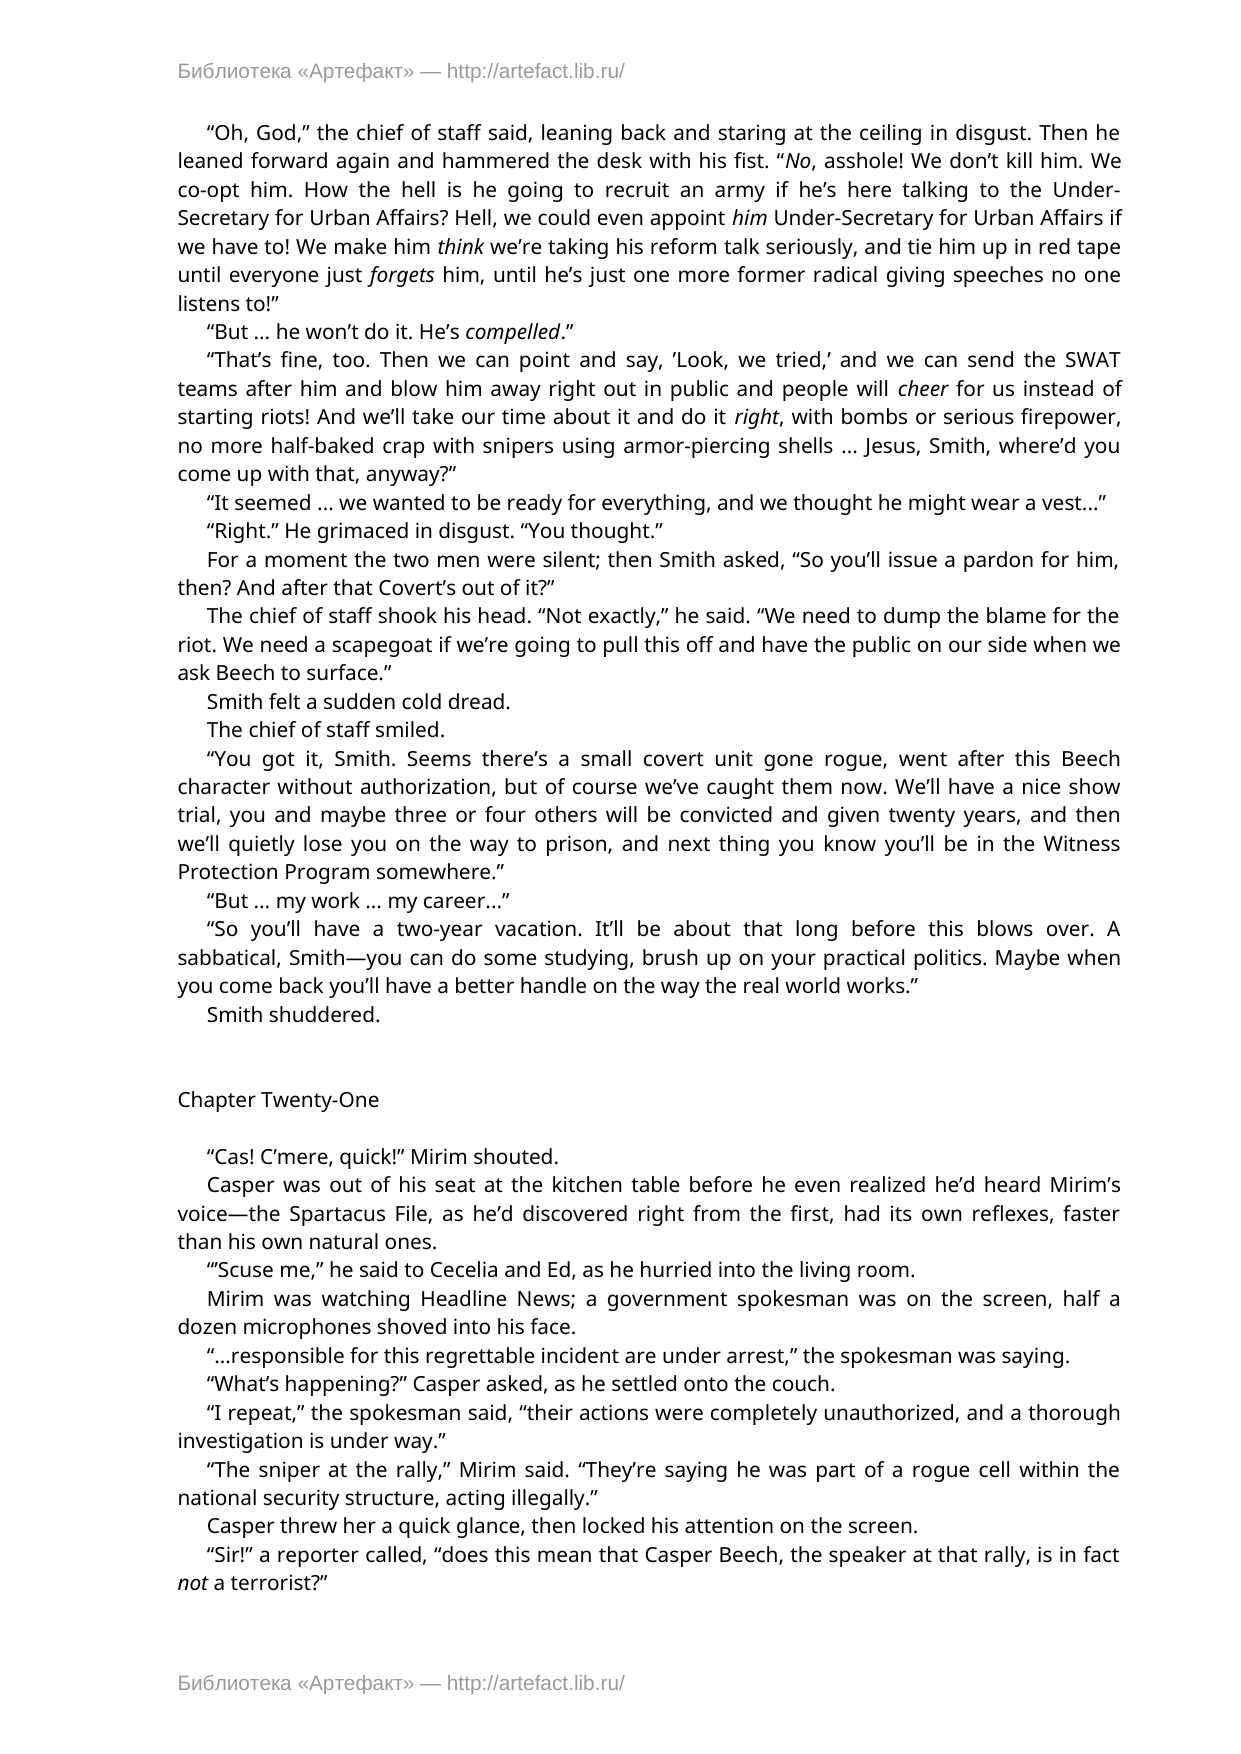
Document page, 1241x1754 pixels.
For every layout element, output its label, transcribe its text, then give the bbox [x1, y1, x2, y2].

text “Cas! C’mere, quick!” Mirim shouted. [177, 1142, 1122, 1170]
text “But ... he won’t do it. He’s compelled.” [177, 317, 1122, 346]
text For a moment the two men were silent; then Smith asked, “So you’ll issue a pardon for him, then? And after that Covert’s out of it?” [177, 545, 1122, 602]
text “But ... my work ... my career...” [177, 886, 1122, 914]
text “Oh, God,” the chief of staff said, leaning back and staring at the ceiling in disgust. Then he leaned forward again and hammered the desk with his fist. “No, asshole! We don’t kill him. We co-opt him. How the hell is he going to recruit an army if he’s here talking to the Under-Secretary for Urban Affairs? Hell, we could even appoint him Under-Secretary for Urban Affairs if we have to! We make him think we’re taking his reform talk seriously, and tie him up in red tape until everyone just forgets him, until he’s just one more former radical giving speeches no one listens to!” [177, 118, 1122, 317]
text “You got it, Smith. Seems there’s a small covert unit gone rogue, went after this Beech character without authorization, but of course we’ve caught them now. We’ll have a nice show trial, you and maybe three or four others will be convicted and given twenty years, and then we’ll quietly lose you on the way to prison, and next thing you know you’ll be in the Witness Protection Program somewhere.” [177, 744, 1122, 886]
text “Right.” He grimaced in disgust. “You thought.” [177, 516, 1122, 545]
text Chapter Twenty-One [177, 1085, 1122, 1113]
text Mirim was watching Headline News; a government spokesman was on the screen, half a dozen microphones shoved into his face. [177, 1284, 1122, 1341]
text “...responsible for this regrettable incident are under arrest,” the spokesman was saying. [177, 1341, 1122, 1369]
text “What’s happening?” Casper asked, as he settled onto the couch. [177, 1369, 1122, 1398]
text “That’s fine, too. Then we can point and say, ’Look, we tried,’ and we can send the SWAT teams after him and blow him away right out in public and people will cheer for us instead of starting riots! And we’ll take our time about it and do it right, with bombs or serious firepower, no more half-baked crap with snipers using armor-piercing shells ... Jesus, Smith, where’d you come up with that, anyway?” [177, 346, 1122, 488]
text Casper was out of his seat at the kitchen table before he even realized he’d heard Mirim’s voice—the Spartacus File, as he’d discovered right from the first, had its own reflexes, faster than his own natural ones. [177, 1170, 1122, 1256]
text “So you’ll have a two-year vacation. It’ll be about that long before this blows over. A sabbatical, Smith—you can do some studying, brush up on your practical politics. Maybe when you come back you’ll have a better handle on the way the real world works.” [177, 914, 1122, 1000]
text Smith felt a sudden cold dread. [177, 687, 1122, 715]
text Casper threw her a quick glance, then locked his attention on the screen. [177, 1512, 1122, 1540]
text The chief of staff shook his head. “Not exactly,” he said. “We need to dump the blame for the riot. We need a scapegoat if we’re going to pull this off and have the public on our side when we ask Beech to surface.” [177, 602, 1122, 687]
text Smith shuddered. [177, 1000, 1122, 1028]
text “Sir!” a reporter called, “does this mean that Casper Beech, the speaker at that rally, is in fact not a terrorist?” [177, 1540, 1122, 1597]
text “’Scuse me,” he said to Cecelia and Ed, as he hurried into the living room. [177, 1256, 1122, 1284]
text “It seemed ... we wanted to be ready for everything, and we thought he might wear a vest...” [177, 488, 1122, 516]
text The chief of staff smiled. [177, 715, 1122, 744]
text “The sniper at the rally,” Mirim said. “They’re saying he was part of a rogue cell within the national security structure, acting illegally.” [177, 1455, 1122, 1512]
text “I repeat,” the spokesman said, “their actions were completely unauthorized, and a thorough investigation is under way.” [177, 1398, 1122, 1455]
